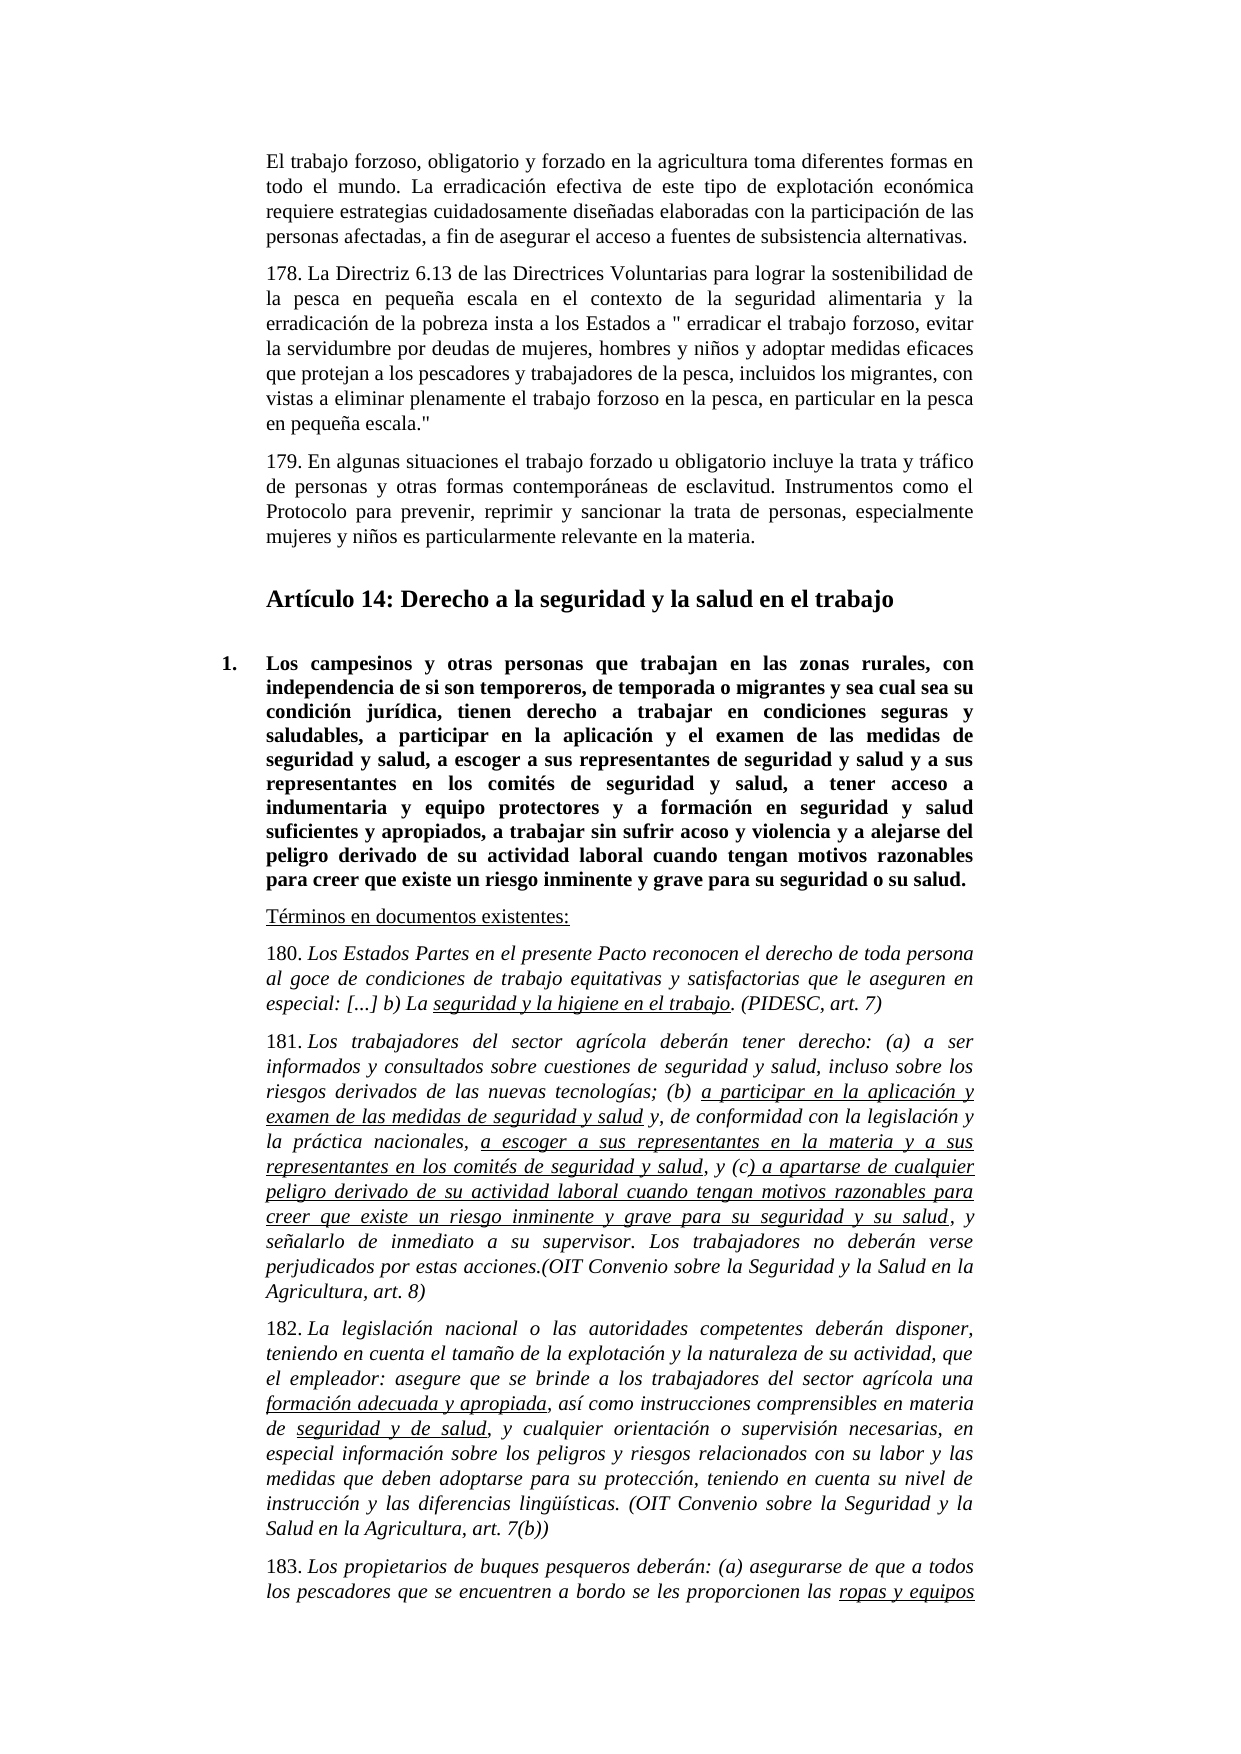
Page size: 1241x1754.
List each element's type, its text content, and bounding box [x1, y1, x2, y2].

subtitle Artículo 14: Derecho a la seguridad y la salud en el trabajo [148, 585, 974, 613]
text 1. Los campesinos y otras personas que trabajan en las zonas rurales, con independencia de si son temporeros, de temporada o migrantes y sea cual sea su condición jurídica, tienen derecho a trabajar en condiciones seguras y saludables, a participar en la aplicación y el examen de las medidas de seguridad y salud, a escoger a sus representantes de seguridad y salud y a sus representantes en los comités de seguridad y salud, a tener acceso a indumentaria y equipo protectores y a formación en seguridad y salud suficientes y apropiados, a trabajar sin sufrir acoso y violencia y a alejarse del peligro derivado de su actividad laboral cuando tengan motivos razonables para creer que existe un riesgo inminente y grave para su seguridad o su salud. [221, 651, 974, 891]
text La Directriz 6.13 de las Directrices Voluntarias para lograr la sostenibilidad de la pesca en pequeña escala en el contexto de la seguridad alimentaria y la erradicación de la pobreza insta a los Estados a " erradicar el trabajo forzoso, evitar la servidumbre por deudas de mujeres, hombres y niños y adoptar medidas eficaces que protejan a los pescadores y trabajadores de la pesca, incluidos los migrantes, con vistas a eliminar plenamente el trabajo forzoso en la pesca, en particular en la pesca en pequeña escala." [266, 260, 974, 435]
text En algunas situaciones el trabajo forzado u obligatorio incluye la trata y tráfico de personas y otras formas contemporáneas de esclavitud. Instrumentos como el Protocolo para prevenir, reprimir y sancionar la trata de personas, especialmente mujeres y niños es particularmente relevante en la materia. [266, 448, 974, 548]
text Los Estados Partes en el presente Pacto reconocen el derecho de toda persona al goce de condiciones de trabajo equitativas y satisfactorias que le aseguren en especial: [...] b) La seguridad y la higiene en el trabajo. (PIDESC, art. 7) [266, 940, 974, 1015]
text Los trabajadores del sector agrícola deberán tener derecho: (a) a ser informados y consultados sobre cuestiones de seguridad y salud, incluso sobre los riesgos derivados de las nuevas tecnologías; (b) a participar en la aplicación y examen de las medidas de seguridad y salud y, de conformidad con la legislación y la práctica nacionales, a escoger a sus representantes en la materia y a sus representantes en los comités de seguridad y salud, y (c) a apartarse de cualquier peligro derivado de su actividad laboral cuando tengan motivos razonables para creer que existe un riesgo inminente y grave para su seguridad y su salud, y señalarlo de inmediato a su supervisor. Los trabajadores no deberán verse perjudicados por estas acciones.(OIT Convenio sobre la Seguridad y la Salud en la Agricultura, art. 8) [266, 1028, 974, 1200]
text Los trabajadores del sector agrícola deberán tener derecho: (a) a ser informados y consultados sobre cuestiones de seguridad y salud, incluso sobre los riesgos derivados de las nuevas tecnologías; (b) a participar en la aplicación y examen de las medidas de seguridad y salud y, de conformidad con la legislación y la práctica nacionales, a escoger a sus representantes en la materia y a sus representantes en los comités de seguridad y salud, y (c) a apartarse de cualquier peligro derivado de su actividad laboral cuando tengan motivos razonables para creer que existe un riesgo inminente y grave para su seguridad y su salud, y señalarlo de inmediato a su supervisor. Los trabajadores no deberán verse perjudicados por estas acciones.(OIT Convenio sobre la Seguridad y la Salud en la Agricultura, art. 8) [266, 1201, 974, 1303]
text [266, 1553, 974, 1603]
text La legislación nacional o las autoridades competentes deberán disponer, teniendo en cuenta el tamaño de la explotación y la naturaleza de su actividad, que el empleador: asegure que se brinde a los trabajadores del sector agrícola una formación adecuada y apropiada, así como instrucciones comprensibles en materia de seguridad y de salud, y cualquier orientación o supervisión necesarias, en especial información sobre los peligros y riesgos relacionados con su labor y las medidas que deben adoptarse para su protección, teniendo en cuenta su nivel de instrucción y las diferencias lingüísticas. (OIT Convenio sobre la Seguridad y la Salud en la Agricultura, art. 7(b)) [266, 1315, 974, 1540]
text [266, 148, 974, 248]
text Términos en documentos existentes: [266, 904, 974, 928]
